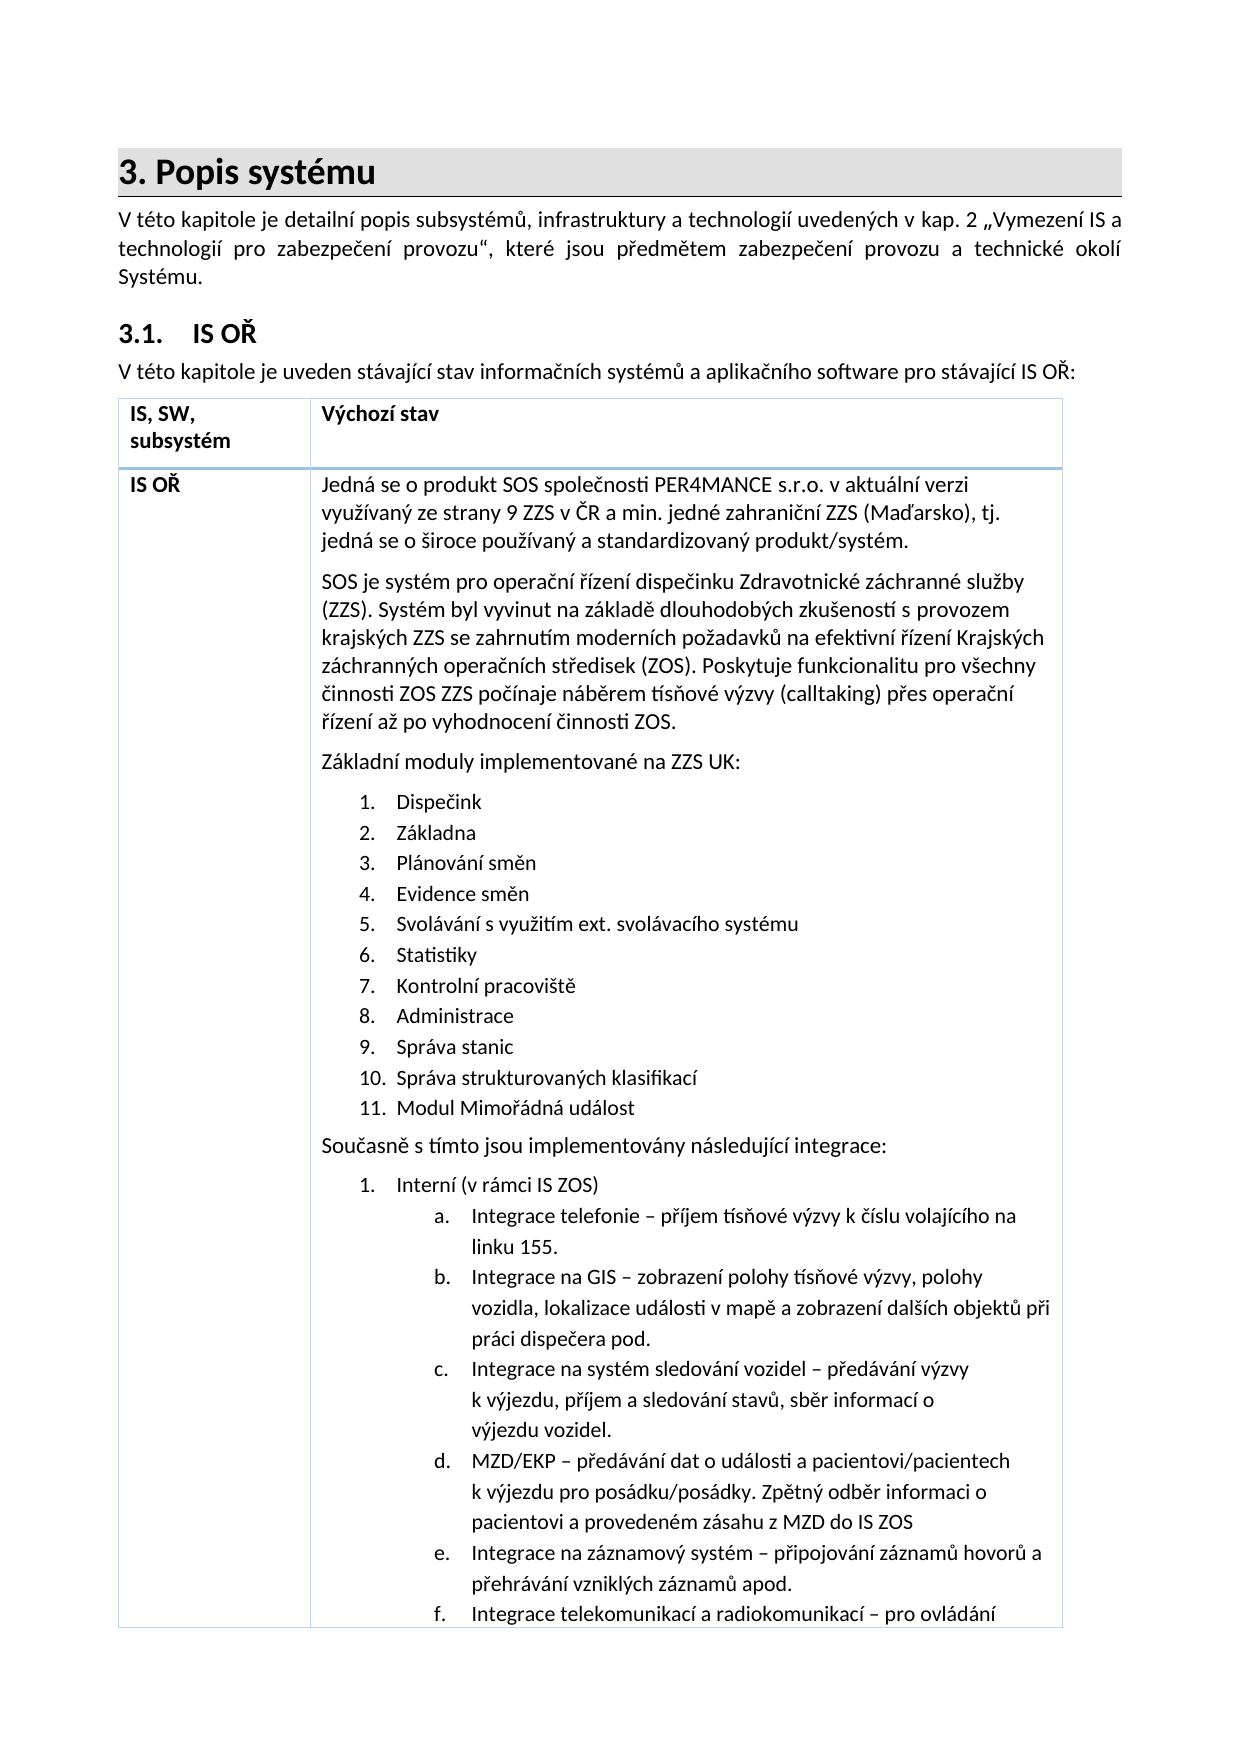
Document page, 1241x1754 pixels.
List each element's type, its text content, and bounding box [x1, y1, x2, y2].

subtitle IS OŘ [118, 315, 1122, 351]
table_header IS, SW, subsystém [119, 399, 310, 467]
text V této kapitole je detailní popis subsystémů, infrastruktury a technologií uvedených v kap. 2 „Vymezení IS a technologií pro zabezpečení provozu“, které jsou předmětem zabezpečení provozu a technické okolí Systému. [118, 203, 1122, 290]
table_cell IS OŘ [119, 470, 310, 1627]
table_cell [311, 470, 1062, 1627]
text V této kapitole je uveden stávající stav informačních systémů a aplikačního software pro stávající IS OŘ: [118, 357, 1122, 385]
subtitle Popis systému [118, 148, 1122, 196]
table_header Výchozí stav [311, 399, 1062, 467]
